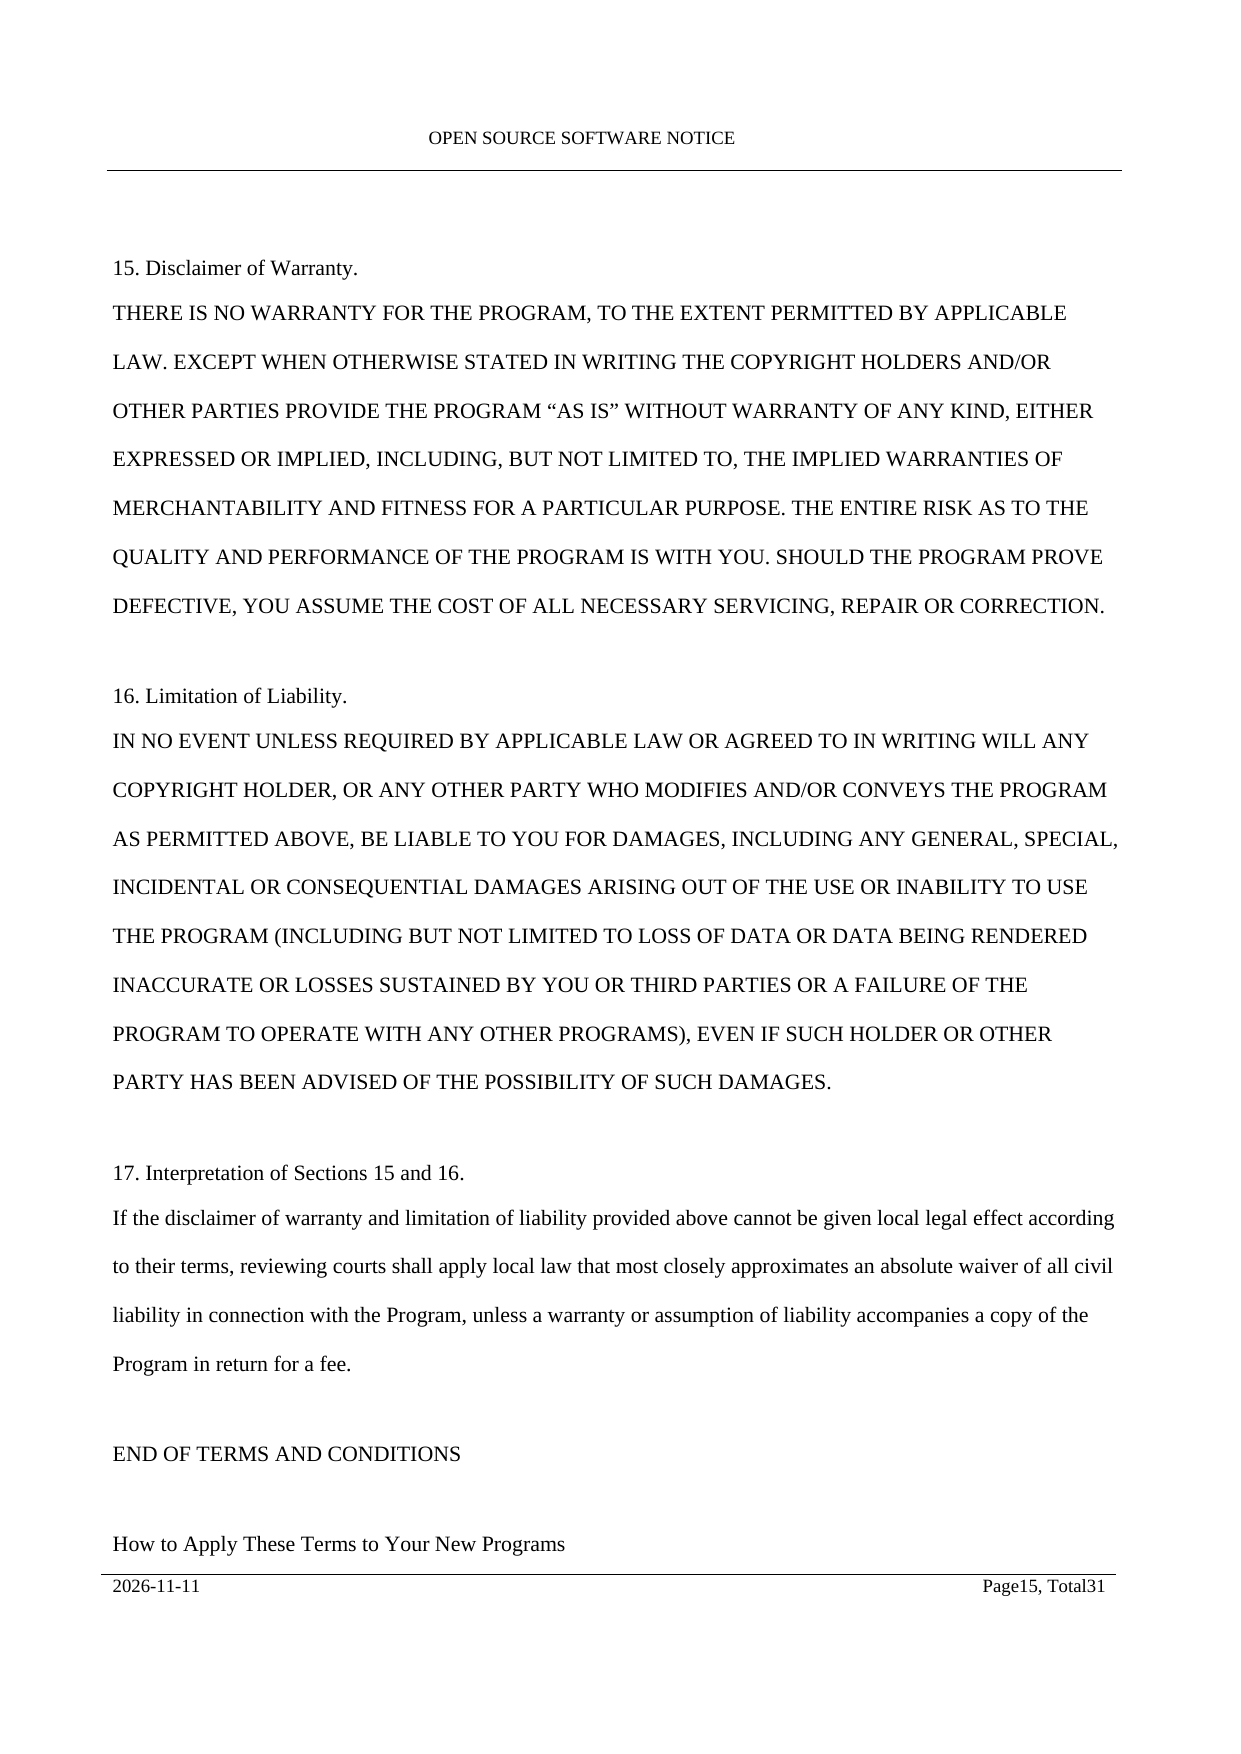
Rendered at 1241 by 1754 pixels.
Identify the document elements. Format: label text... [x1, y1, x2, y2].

text 16. Limitation of Liability. [112, 679, 1128, 712]
text 17. Interpretation of Sections 15 and 16. [112, 1156, 1128, 1188]
text THERE IS NO WARRANTY FOR THE PROGRAM, TO THE EXTENT PERMITTED BY APPLICABLE LAW. EXCEPT WHEN OTHERWISE STATED IN WRITING THE COPYRIGHT HOLDERS AND/OR OTHER PARTIES PROVIDE THE PROGRAM “AS IS” WITHOUT WARRANTY OF ANY KIND, EITHER EXPRESSED OR IMPLIED, INCLUDING, BUT NOT LIMITED TO, THE IMPLIED WARRANTIES OF MERCHANTABILITY AND FITNESS FOR A PARTICULAR PURPOSE. THE ENTIRE RISK AS TO THE QUALITY AND PERFORMANCE OF THE PROGRAM IS WITH YOU. SHOULD THE PROGRAM PROVE DEFECTIVE, YOU ASSUME THE COST OF ALL NECESSARY SERVICING, REPAIR OR CORRECTION. [112, 297, 1128, 622]
text If the disclaimer of warranty and limitation of liability provided above cannot be given local legal effect according to their terms, reviewing courts shall apply local law that most closely approximates an absolute waiver of all civil liability in connection with the Program, unless a warranty or assumption of liability accompanies a copy of the Program in return for a fee. [112, 1201, 1128, 1380]
text 15. Disclaimer of Warranty. [112, 251, 1128, 284]
text END OF TERMS AND CONDITIONS [112, 1437, 1128, 1470]
text IN NO EVENT UNLESS REQUIRED BY APPLICABLE LAW OR AGREED TO IN WRITING WILL ANY COPYRIGHT HOLDER, OR ANY OTHER PARTY WHO MODIFIES AND/OR CONVEYS THE PROGRAM AS PERMITTED ABOVE, BE LIABLE TO YOU FOR DAMAGES, INCLUDING ANY GENERAL, SPECIAL, INCIDENTAL OR CONSEQUENTIAL DAMAGES ARISING OUT OF THE USE OR INABILITY TO USE THE PROGRAM (INCLUDING BUT NOT LIMITED TO LOSS OF DATA OR DATA BEING RENDERED INACCURATE OR LOSSES SUSTAINED BY YOU OR THIRD PARTIES OR A FAILURE OF THE PROGRAM TO OPERATE WITH ANY OTHER PROGRAMS), EVEN IF SUCH HOLDER OR OTHER PARTY HAS BEEN ADVISED OF THE POSSIBILITY OF SUCH DAMAGES. [112, 724, 1128, 1098]
text How to Apply These Terms to Your New Programs [112, 1528, 1128, 1560]
